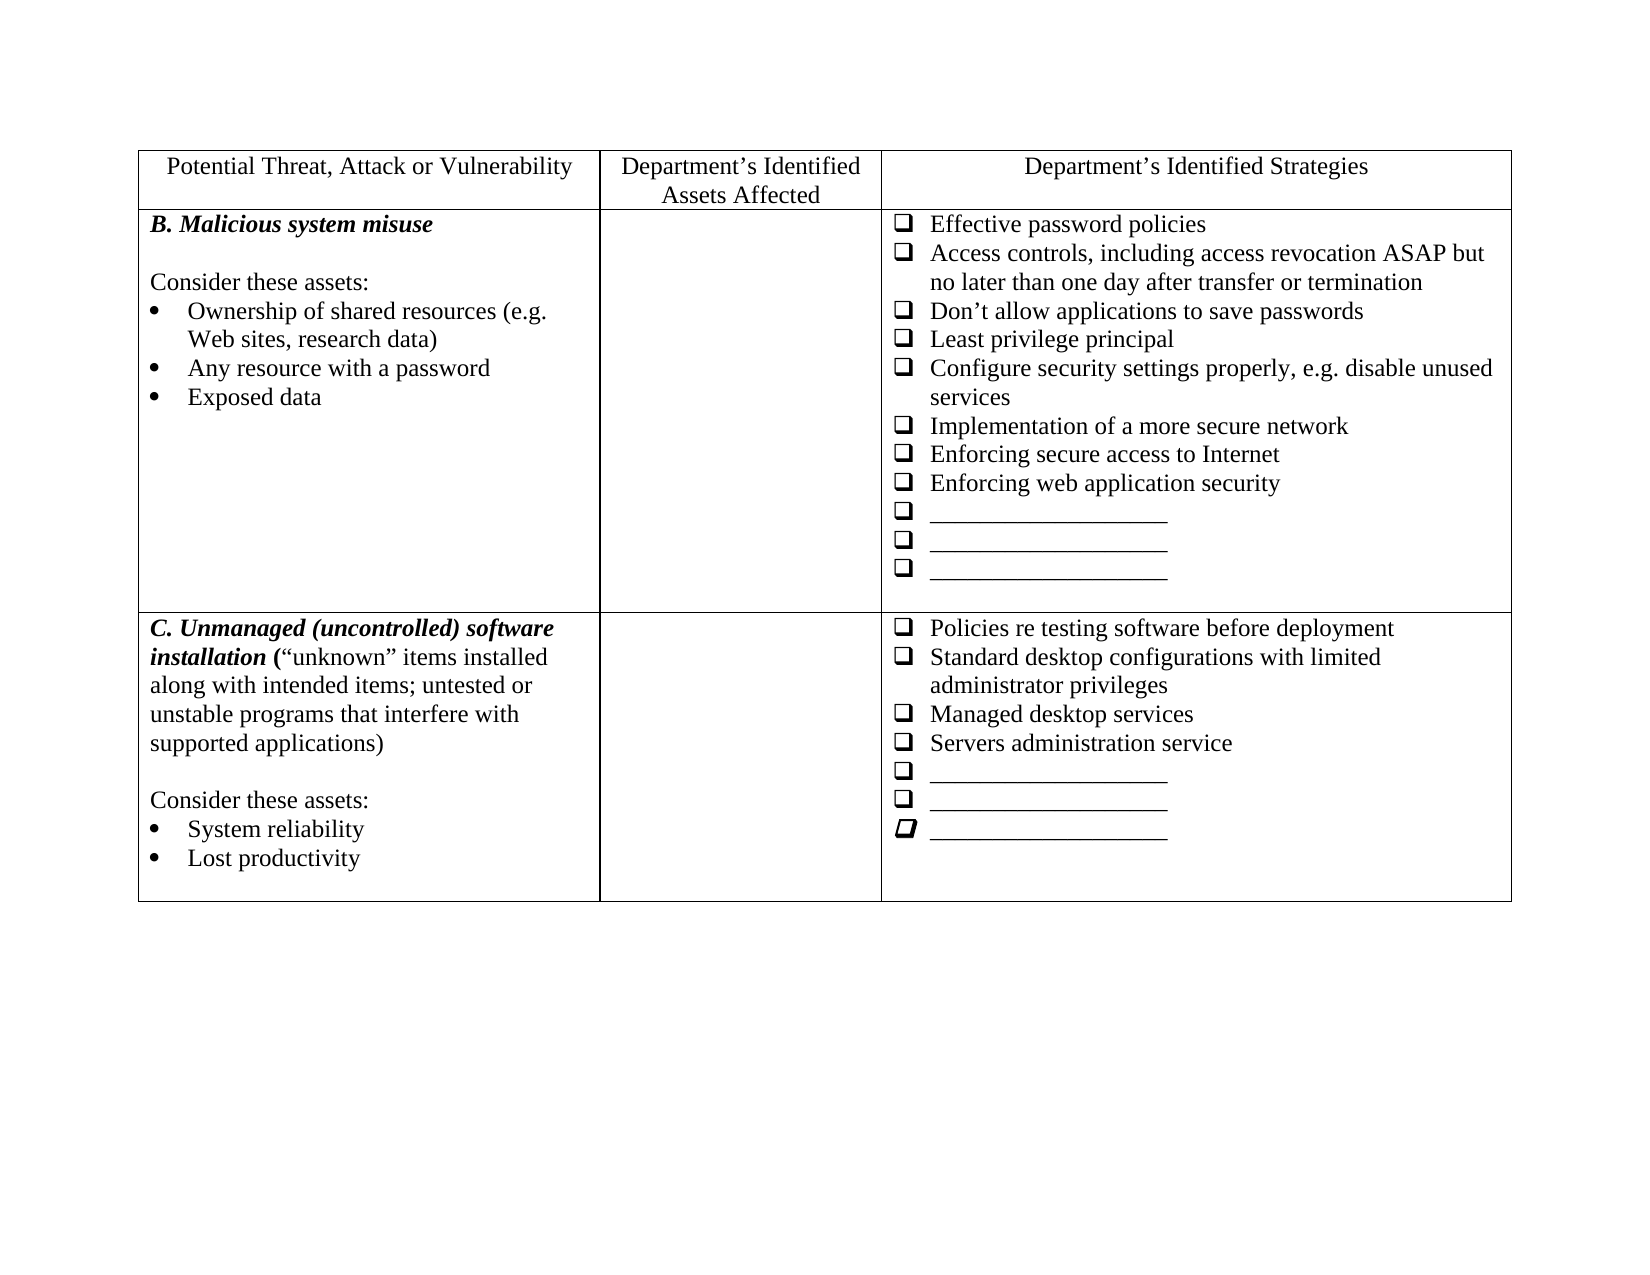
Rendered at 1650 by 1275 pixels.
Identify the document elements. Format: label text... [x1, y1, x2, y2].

table_header Potential Threat, Attack or Vulnerability [139, 151, 599, 208]
table_cell B. Malicious system misuse Consider these assets: Ownership of shared resources (e.g. Web sites, research data) Any resource with a password Exposed data [139, 210, 599, 612]
table_cell Effective password policies Access controls, including access revocation ASAP but no later than one day after transfer or termination Don’t allow applications to save passwords Least privilege principal Configure security settings properly, e.g. disable unused services Implementation of a more secure network Enforcing secure access to Internet Enforcing web application security ___________________ ___________________ ___________________ [882, 210, 1511, 612]
table_cell C. Unmanaged (uncontrolled) software installation (“unknown” items installed along with intended items; untested or unstable programs that interfere with supported applications) Consider these assets: System reliability Lost productivity [139, 613, 599, 901]
table_cell Policies re testing software before deployment Standard desktop configurations with limited administrator privileges Managed desktop services Servers administration service ___________________ ___________________ ___________________ [882, 613, 1511, 901]
table_cell [601, 210, 881, 612]
table_header Department’s Identified Assets Affected [601, 151, 881, 208]
table_cell [601, 613, 881, 901]
table_header Department’s Identified Strategies [882, 151, 1511, 208]
